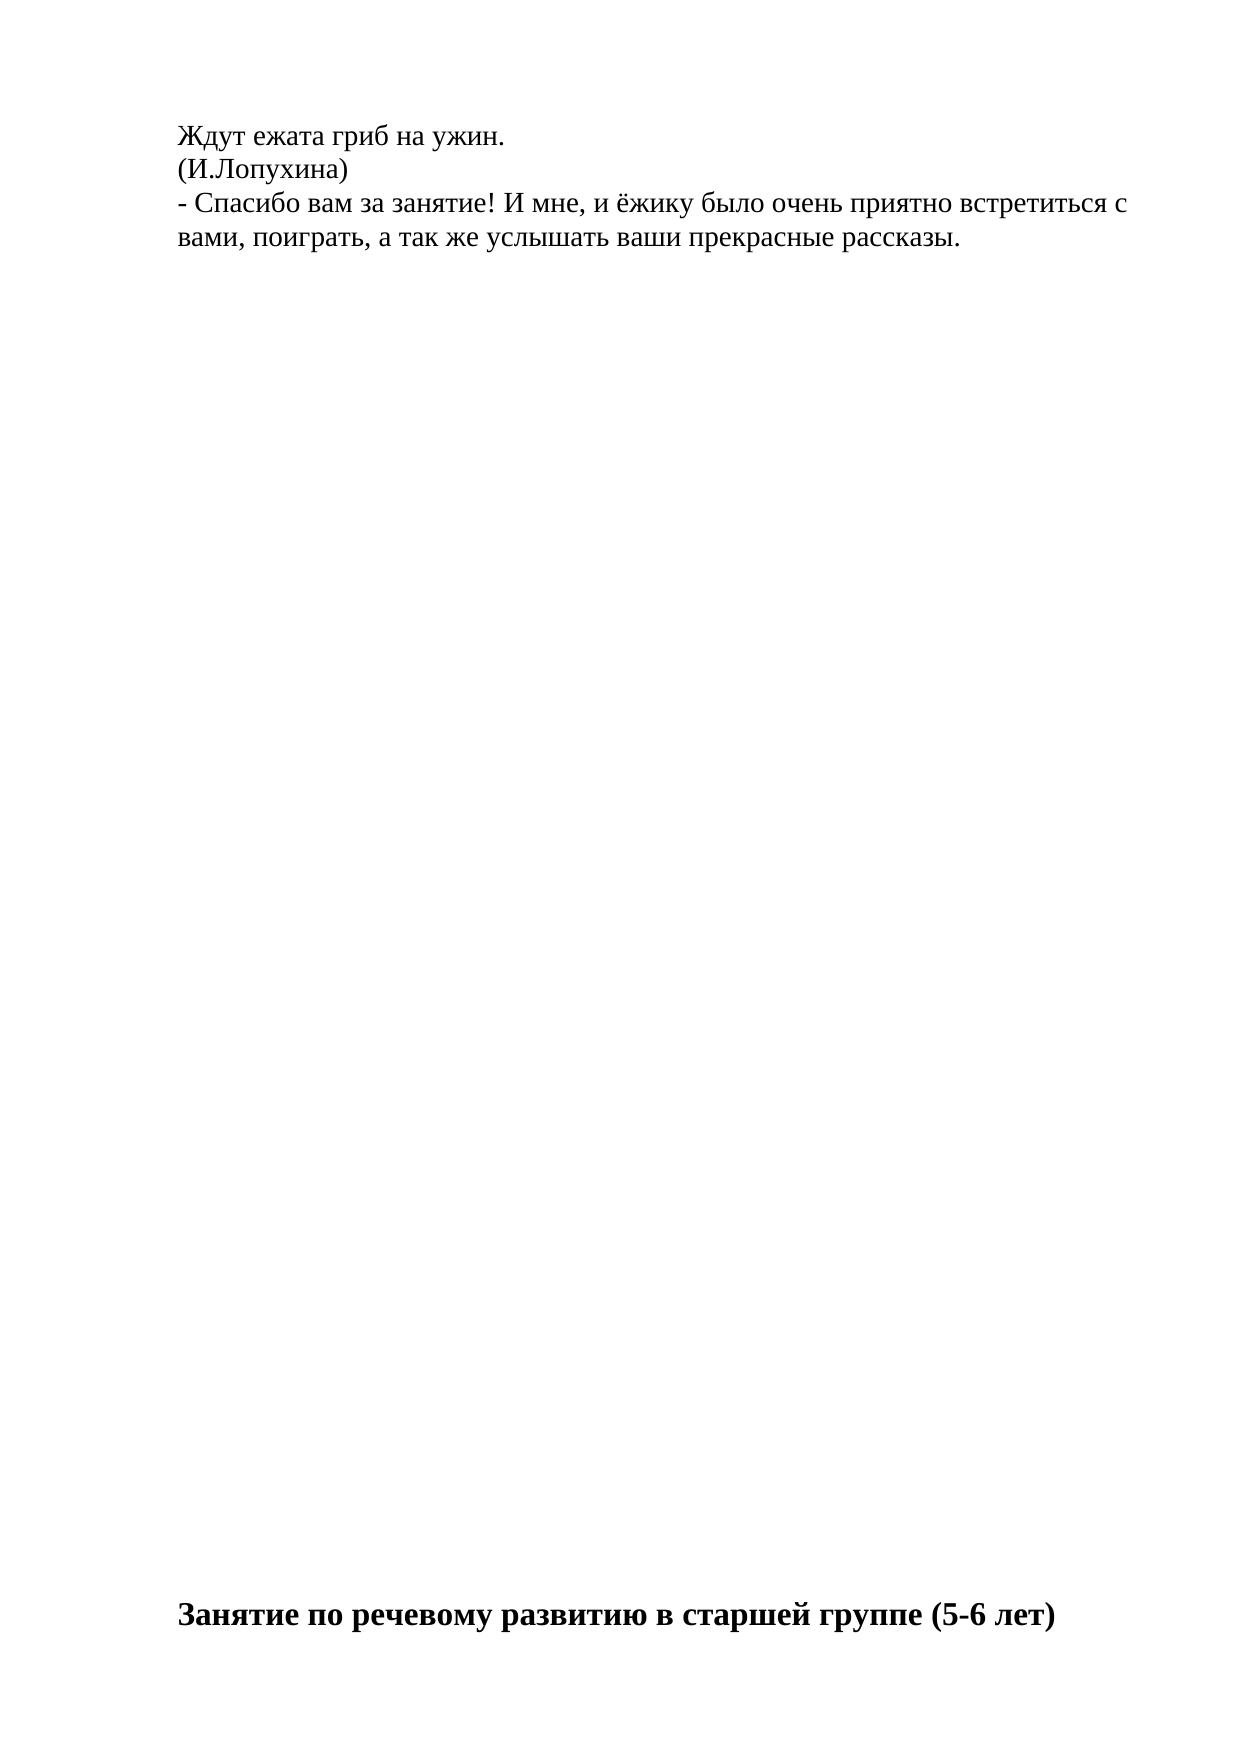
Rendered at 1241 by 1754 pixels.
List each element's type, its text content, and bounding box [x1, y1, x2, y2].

text Ждут ежата гриб на ужин. [177, 118, 1152, 152]
text - Спасибо вам за занятие! И мне, и ёжику было очень приятно встретиться с вами, поиграть, а так же услышать ваши прекрасные рассказы. [177, 185, 1152, 252]
text (И.Лопухина) [177, 152, 1152, 185]
text Занятие по речевому развитию в старшей группе (5-6 лет) [177, 1594, 1152, 1632]
